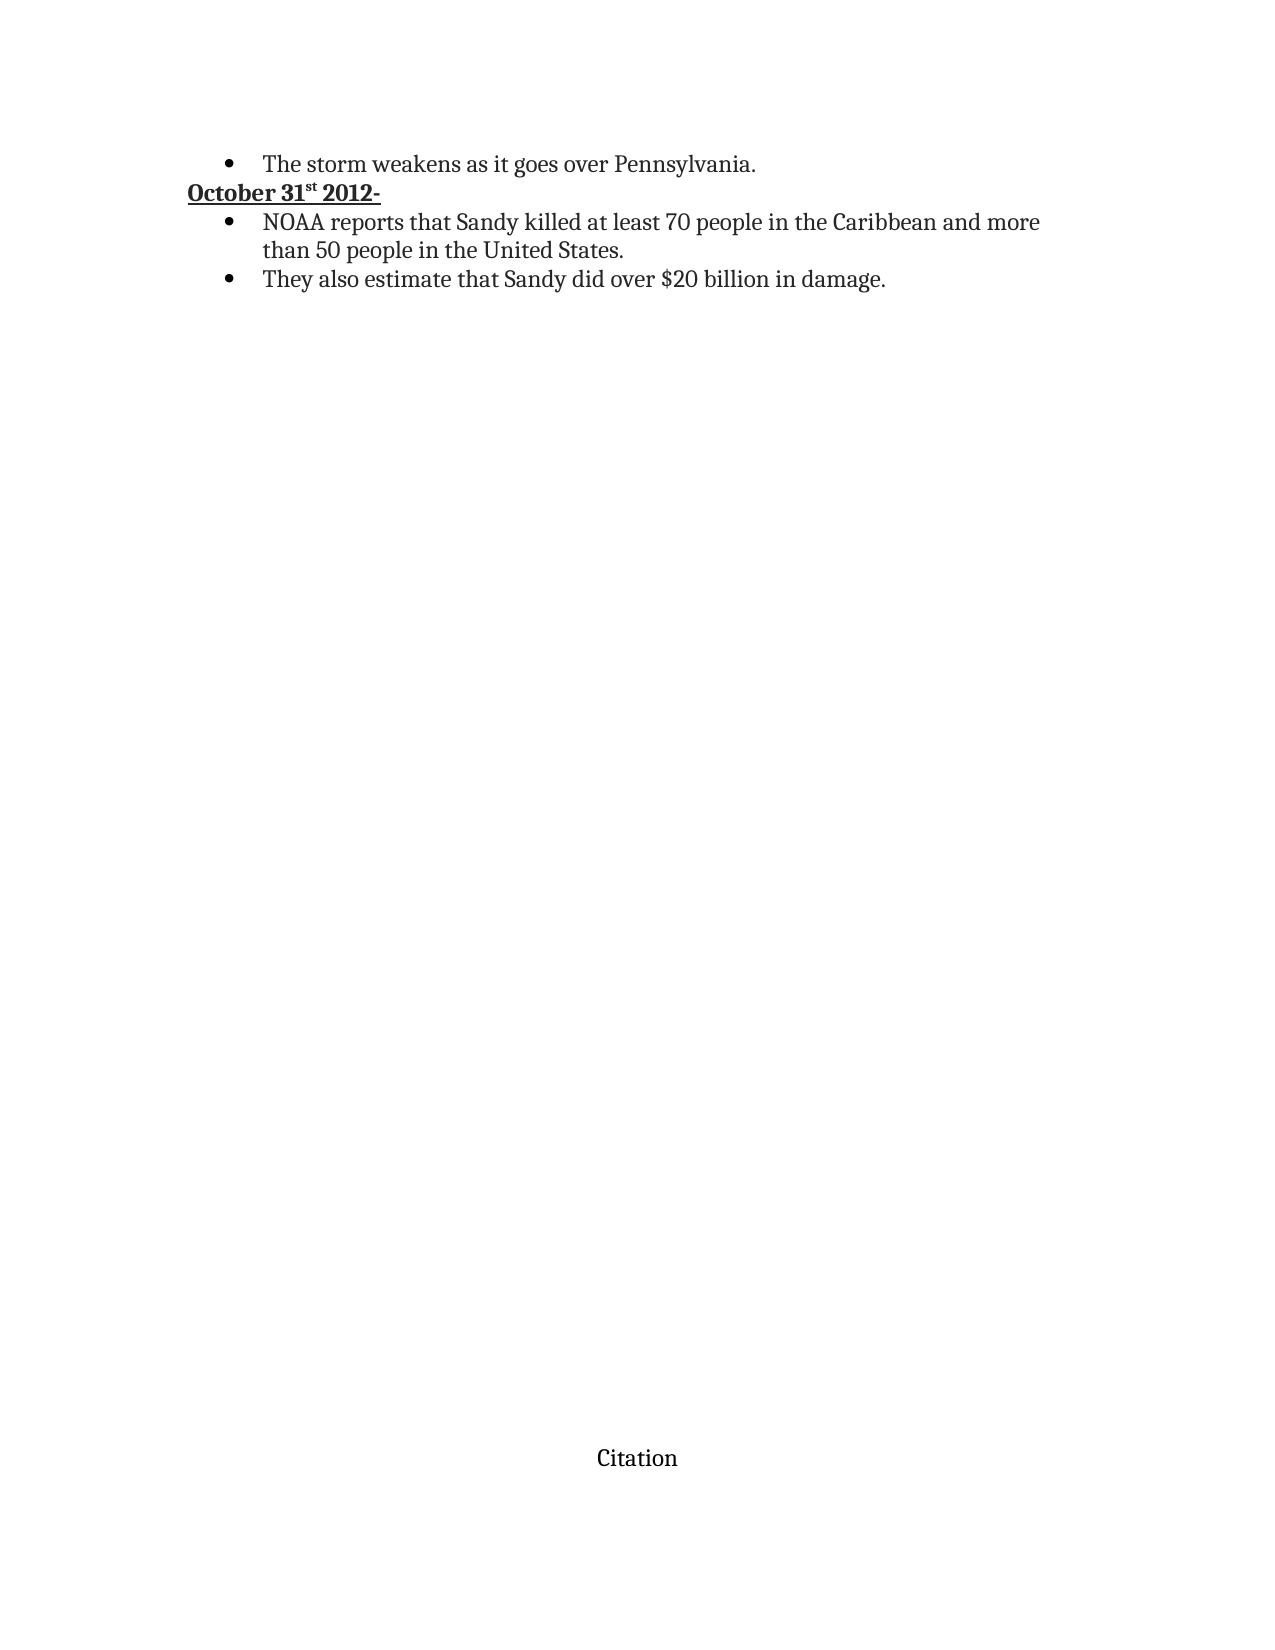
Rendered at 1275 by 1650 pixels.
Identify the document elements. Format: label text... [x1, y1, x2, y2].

text Citation [187, 1444, 1087, 1472]
list They also estimate that Sandy did over $20 billion in damage. [225, 265, 1087, 294]
list The storm weakens as it goes over Pennsylvania. [225, 150, 1087, 179]
text October 31st 2012- [187, 179, 1087, 207]
list NOAA reports that Sandy killed at least 70 people in the Caribbean and more than 50 people in the United States. [225, 207, 1087, 265]
